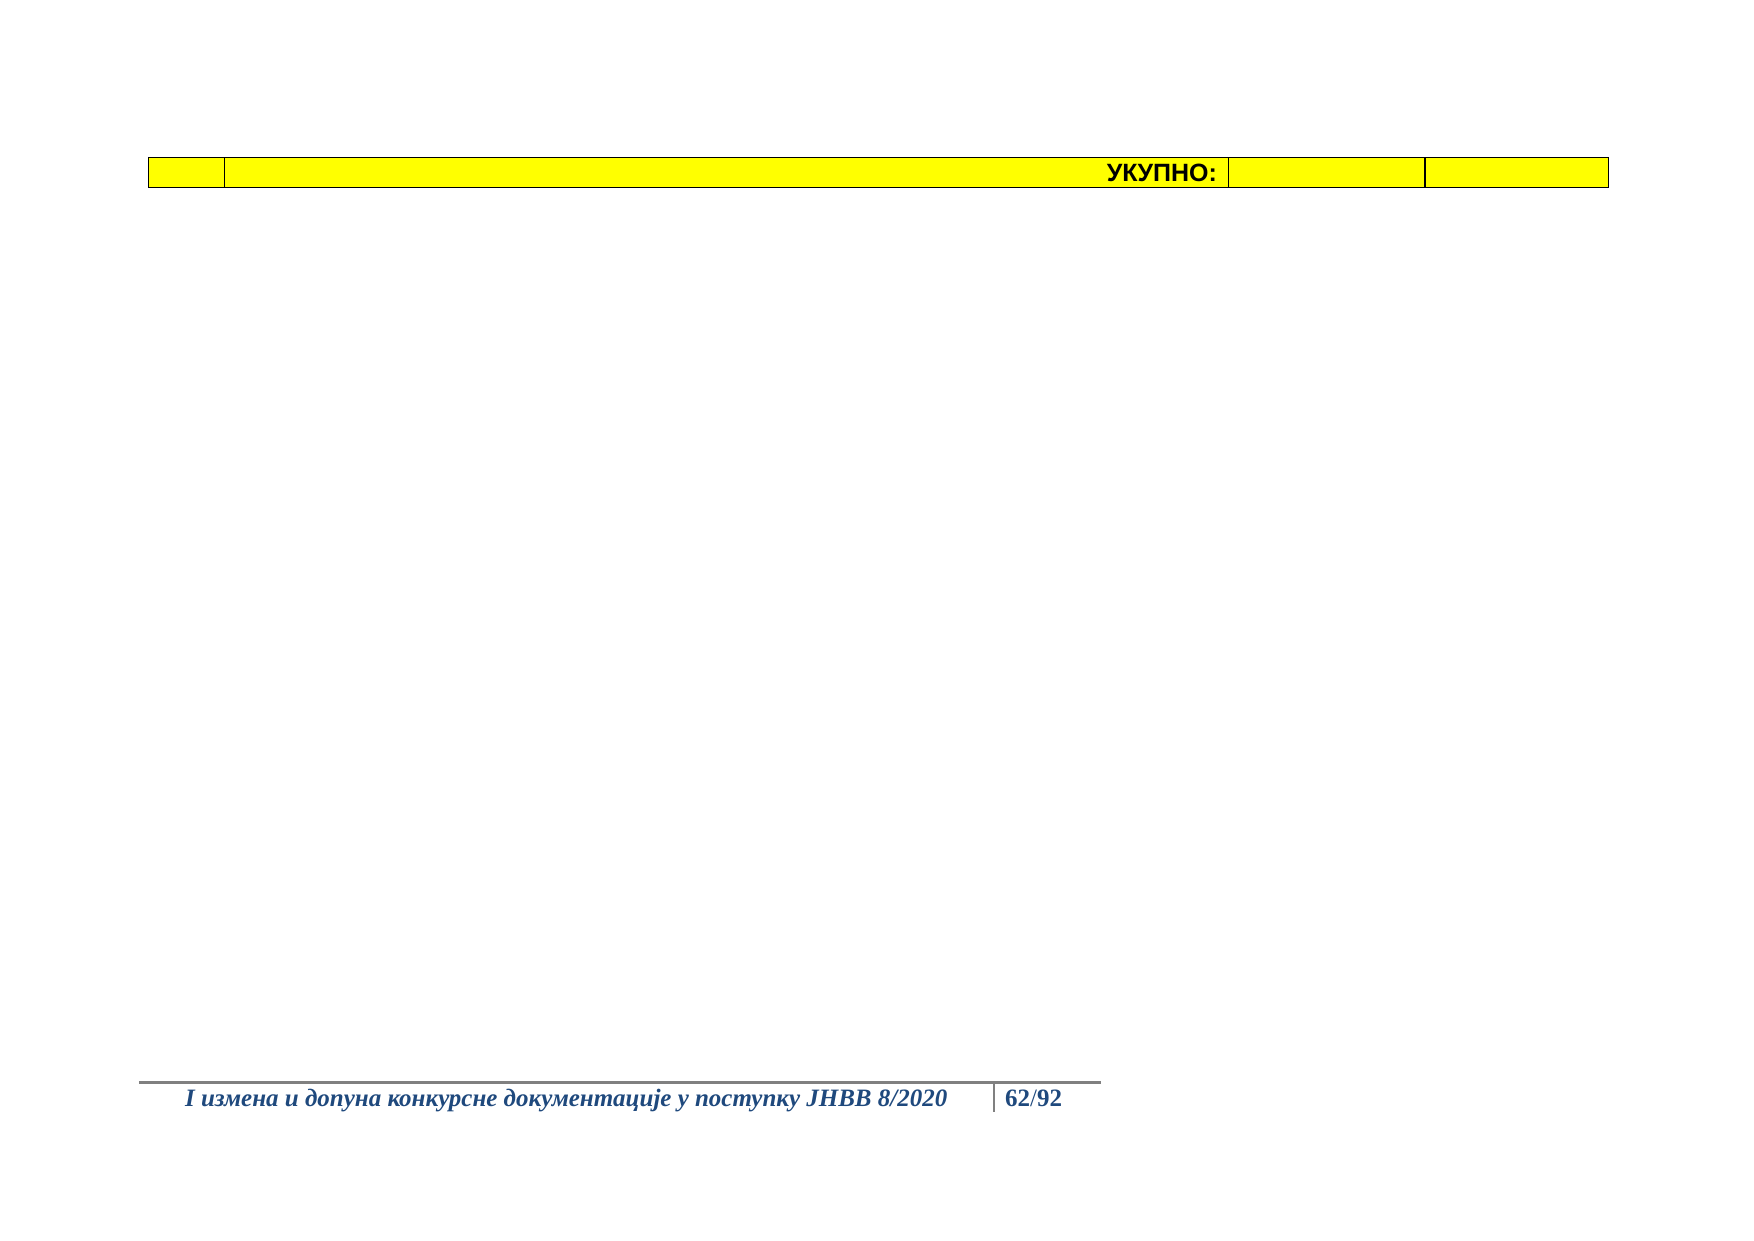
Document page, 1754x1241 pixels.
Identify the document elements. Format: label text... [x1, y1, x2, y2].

table_cell [149, 158, 224, 187]
table_cell [1426, 158, 1608, 187]
table_cell УКУПНО: [225, 158, 1107, 187]
table_cell [1229, 158, 1424, 187]
